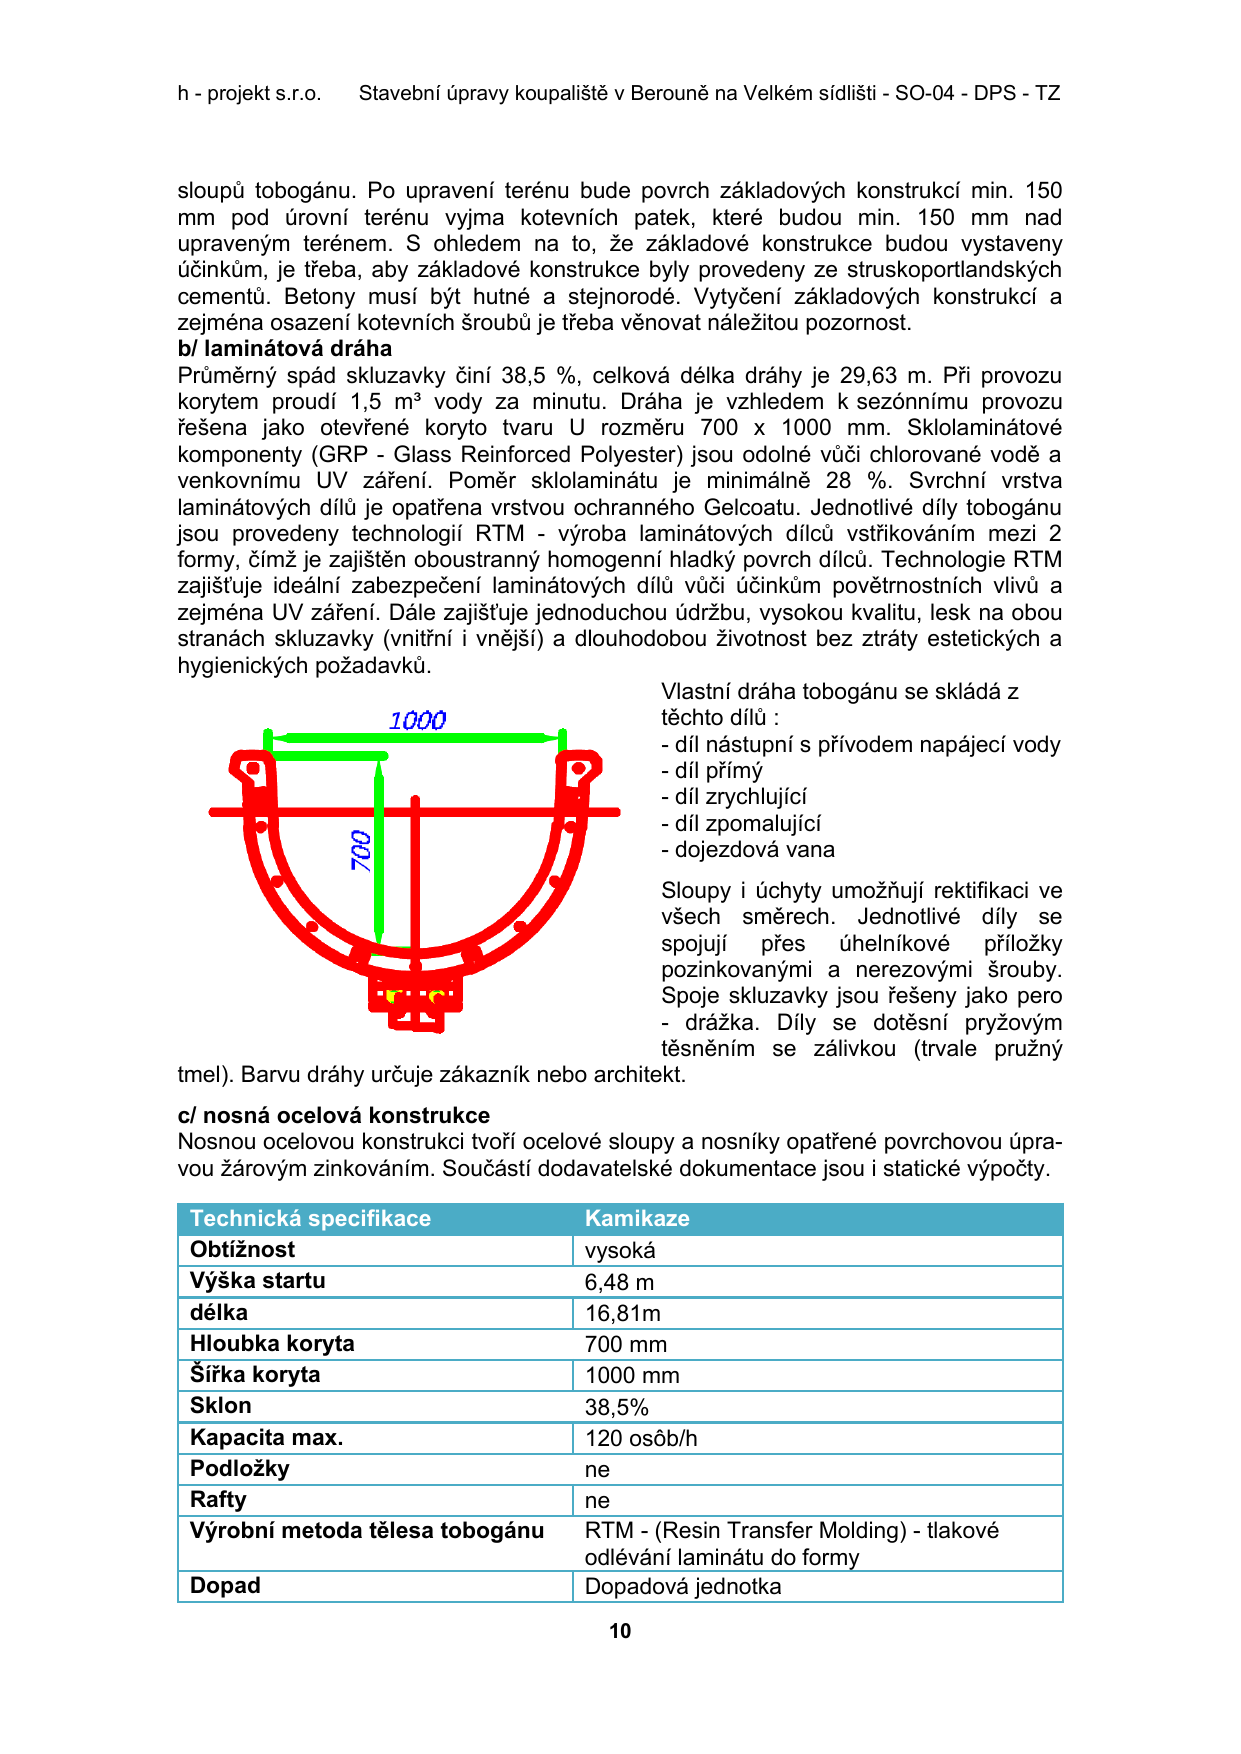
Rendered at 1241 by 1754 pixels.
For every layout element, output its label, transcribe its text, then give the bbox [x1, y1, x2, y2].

text - díl zrychlující [643, 783, 1063, 810]
table_header Technická specifikace [179, 1205, 573, 1234]
table_cell 1000 mm [574, 1361, 1062, 1390]
table_cell Podložky [179, 1455, 573, 1484]
table_cell ne [573, 1455, 1062, 1484]
text c/ nosná ocelová konstrukce [177, 1102, 1063, 1128]
table_cell Šířka koryta [179, 1361, 572, 1390]
picture [177, 679, 643, 1042]
text Vlastní dráha tobogánu se skládá z těchto dílů : [177, 678, 1063, 731]
table_cell Rafty [179, 1486, 572, 1515]
table_cell ne [574, 1486, 1062, 1515]
table_cell 38,5% [573, 1392, 1062, 1421]
table_cell délka [179, 1299, 572, 1328]
text - dojezdová vana [643, 836, 1063, 862]
text - díl zpomalující [643, 810, 1063, 836]
text b/ laminátová dráha [177, 335, 1063, 362]
text Průměrný spád skluzavky činí 38,5 %, celková délka dráhy je 29,63 m. Při provozu korytem proudí 1,5 m³ vody za minutu. Dráha je vzhledem k sezónnímu provozu řešena jako otevřené koryto tvaru U rozměru 700 x 1000 mm. Sklolaminátové komponenty (GRP - Glass Reinforced Polyester) jsou odolné vůči chlorované vodě a venkovnímu UV záření. Poměr sklolaminátu je minimálně 28 %. Svrchní vrstva laminátových dílů je opatřena vrstvou ochranného Gelcoatu. Jednotlivé díly tobogánu jsou provedeny technologií RTM - výroba laminátových dílců vstřikováním mezi 2 formy, čímž je zajištěn oboustranný homogenní hladký povrch dílců. Technologie RTM zajišťuje ideální zabezpečení laminátových dílů vůči účinkům povětrnostních vlivů a zejména UV záření. Dále zajišťuje jednoduchou údržbu, vysokou kvalitu, lesk na obou stranách skluzavky (vnitřní i vnější) a dlouhodobou životnost bez ztráty estetických a hygienických požadavků. [177, 362, 1063, 678]
table_cell RTM - (Resin Transfer Molding) - tlakové odlévání laminátu do formy [573, 1517, 1062, 1570]
table_cell 6,48 m [573, 1267, 1062, 1296]
text Nosnou ocelovou konstrukci tvoří ocelové sloupy a nosníky opatřené povrchovou úpra-vou žárovým zinkováním. Součástí dodavatelské dokumentace jsou i statické výpočty. [177, 1128, 1063, 1181]
table_cell Sklon [179, 1392, 573, 1421]
text sloupů tobogánu. Po upravení terénu bude povrch základových konstrukcí min. 150 mm pod úrovní terénu vyjma kotevních patek, které budou min. 150 mm nad upraveným terénem. S ohledem na to, že základové konstrukce budou vystaveny účinkům, je třeba, aby základové konstrukce byly provedeny ze struskoportlandských cementů. Betony musí být hutné a stejnorodé. Vytyčení základových konstrukcí a zejména osazení kotevních šroubů je třeba věnovat náležitou pozornost. [177, 177, 1063, 335]
table_cell Dopad [179, 1572, 572, 1601]
table_header Kamikaze [573, 1205, 1062, 1234]
text - díl přímý [643, 757, 1063, 783]
table_cell Hloubka koryta [179, 1330, 573, 1359]
table_cell Dopadová jednotka [574, 1572, 1062, 1601]
table_cell 700 mm [573, 1330, 1062, 1359]
table_cell Obtížnost [179, 1236, 572, 1265]
table_cell Kapacita max. [179, 1424, 572, 1453]
table_cell 120 osôb/h [574, 1424, 1062, 1453]
table_cell vysoká [574, 1236, 1062, 1265]
text Sloupy i úchyty umožňují rektifikaci ve všech směrech. Jednotlivé díly se spojují přes úhelníkové příložky pozinkovanými a nerezovými šrouby. Spoje skluzavky jsou řešeny jako pero - drážka. Díly se dotěsní pryžovým těsněním se zálivkou (trvale pružný tmel). Barvu dráhy určuje zákazník nebo architekt. [177, 877, 1063, 1088]
table_cell Výška startu [179, 1267, 573, 1296]
text - díl nástupní s přívodem napájecí vody [643, 731, 1063, 757]
table_cell 16,81m [574, 1299, 1062, 1328]
table_cell Výrobní metoda tělesa tobogánu [179, 1517, 573, 1570]
